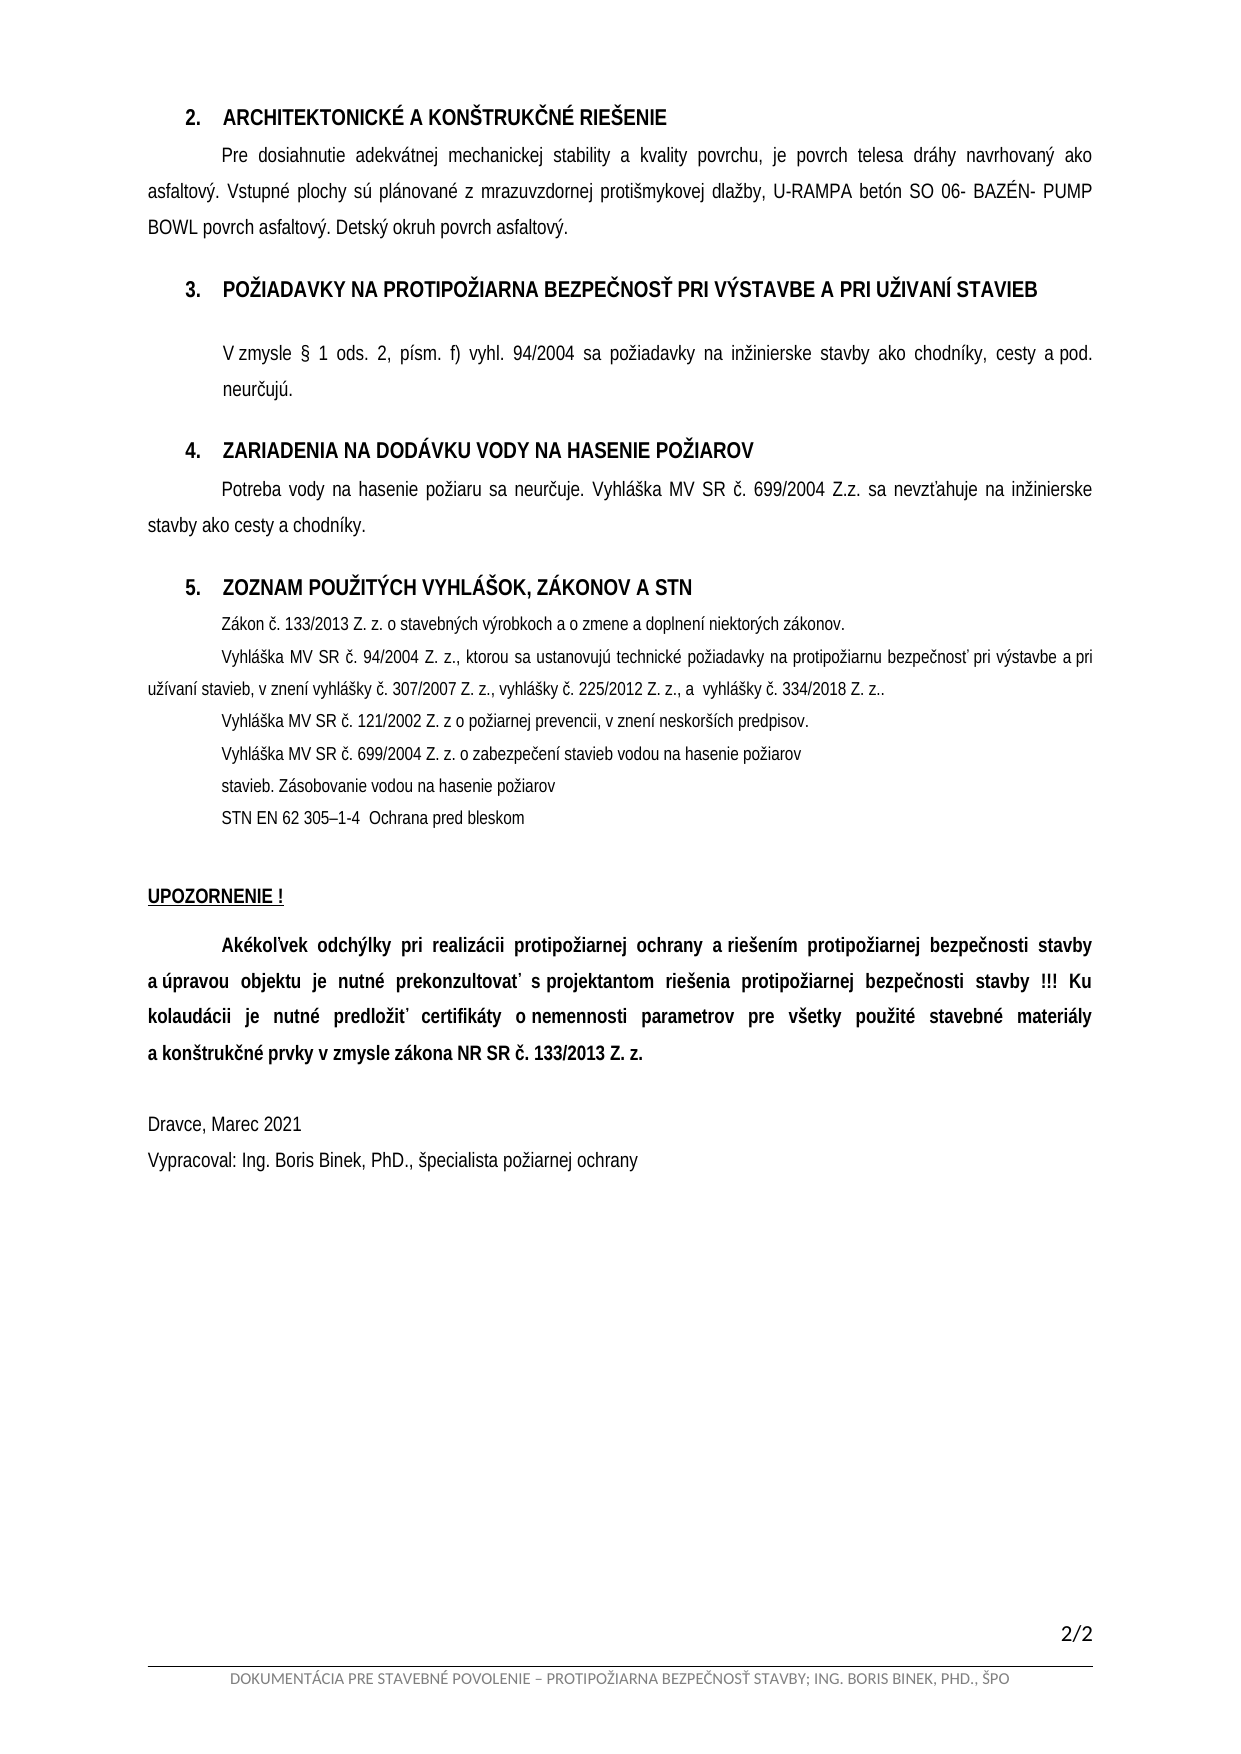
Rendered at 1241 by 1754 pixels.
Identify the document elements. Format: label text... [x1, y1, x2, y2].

list POŽIADAVKY NA PROTIPOŽIARNA BEZPEČNOSŤ PRI VÝSTAVBE A PRI UŽIVANÍ STAVIEB [185, 276, 1093, 302]
text UPOZORNENIE ! [148, 884, 1093, 908]
text Vyhláška MV SR č. 94/2004 Z. z., ktorou sa ustanovujú technické požiadavky na protipožiarnu bezpečnosť pri výstavbe a pri užívaní stavieb, v znení vyhlášky č. 307/2007 Z. z., vyhlášky č. 225/2012 Z. z., a vyhlášky č. 334/2018 Z. z.. [148, 646, 1093, 699]
text Akékoľvek odchýlky pri realizácii protipožiarnej ochrany a riešením protipožiarnej bezpečnosti stavby a úpravou objektu je nutné prekonzultovať s projektantom riešenia protipožiarnej bezpečnosti stavby !!! Ku kolaudácii je nutné predložiť certifikáty o nemennosti parametrov pre všetky použité stavebné materiály a konštrukčné prvky v zmysle zákona NR SR č. 133/2013 Z. z. [148, 933, 1093, 1064]
text Vypracoval: Ing. Boris Binek, PhD., špecialista požiarnej ochrany [148, 1148, 1093, 1172]
text Zákon č. 133/2013 Z. z. o stavebných výrobkoch a o zmene a doplnení niektorých zákonov. [148, 613, 1093, 635]
text STN EN 62 305–1-4 Ochrana pred bleskom [221, 807, 1093, 829]
text Dravce, Marec 2021 [148, 1112, 1093, 1136]
list ZARIADENIA NA DODÁVKU VODY NA HASENIE POŽIAROV [185, 437, 1093, 464]
text Vyhláška MV SR č. 121/2002 Z. z o požiarnej prevencii, v znení neskorších predpisov. [148, 710, 1093, 732]
list V zmysle § 1 ods. 2, písm. f) vyhl. 94/2004 sa požiadavky na inžinierske stavby ako chodníky, cesty a pod. neurčujú. [223, 341, 1093, 401]
list ZOZNAM POUŽITÝCH VYHLÁŠOK, ZÁKONOV A STN [185, 574, 1093, 600]
text stavieb. Zásobovanie vodou na hasenie požiarov [221, 775, 1093, 796]
text Pre dosiahnutie adekvátnej mechanickej stability a kvality povrchu, je povrch telesa dráhy navrhovaný ako asfaltový. Vstupné plochy sú plánované z mrazuvzdornej protišmykovej dlažby, U-RAMPA betón SO 06- BAZÉN- PUMP BOWL povrch asfaltový. Detský okruh povrch asfaltový. [148, 143, 1093, 239]
list ARCHITEKTONICKÉ A KONŠTRUKČNÉ RIEŠENIE [185, 104, 1093, 130]
text Vyhláška MV SR č. 699/2004 Z. z. o zabezpečení stavieb vodou na hasenie požiarov [148, 742, 1093, 764]
text Potreba vody na hasenie požiaru sa neurčuje. Vyhláška MV SR č. 699/2004 Z.z. sa nevzťahuje na inžinierske stavby ako cesty a chodníky. [148, 477, 1093, 537]
